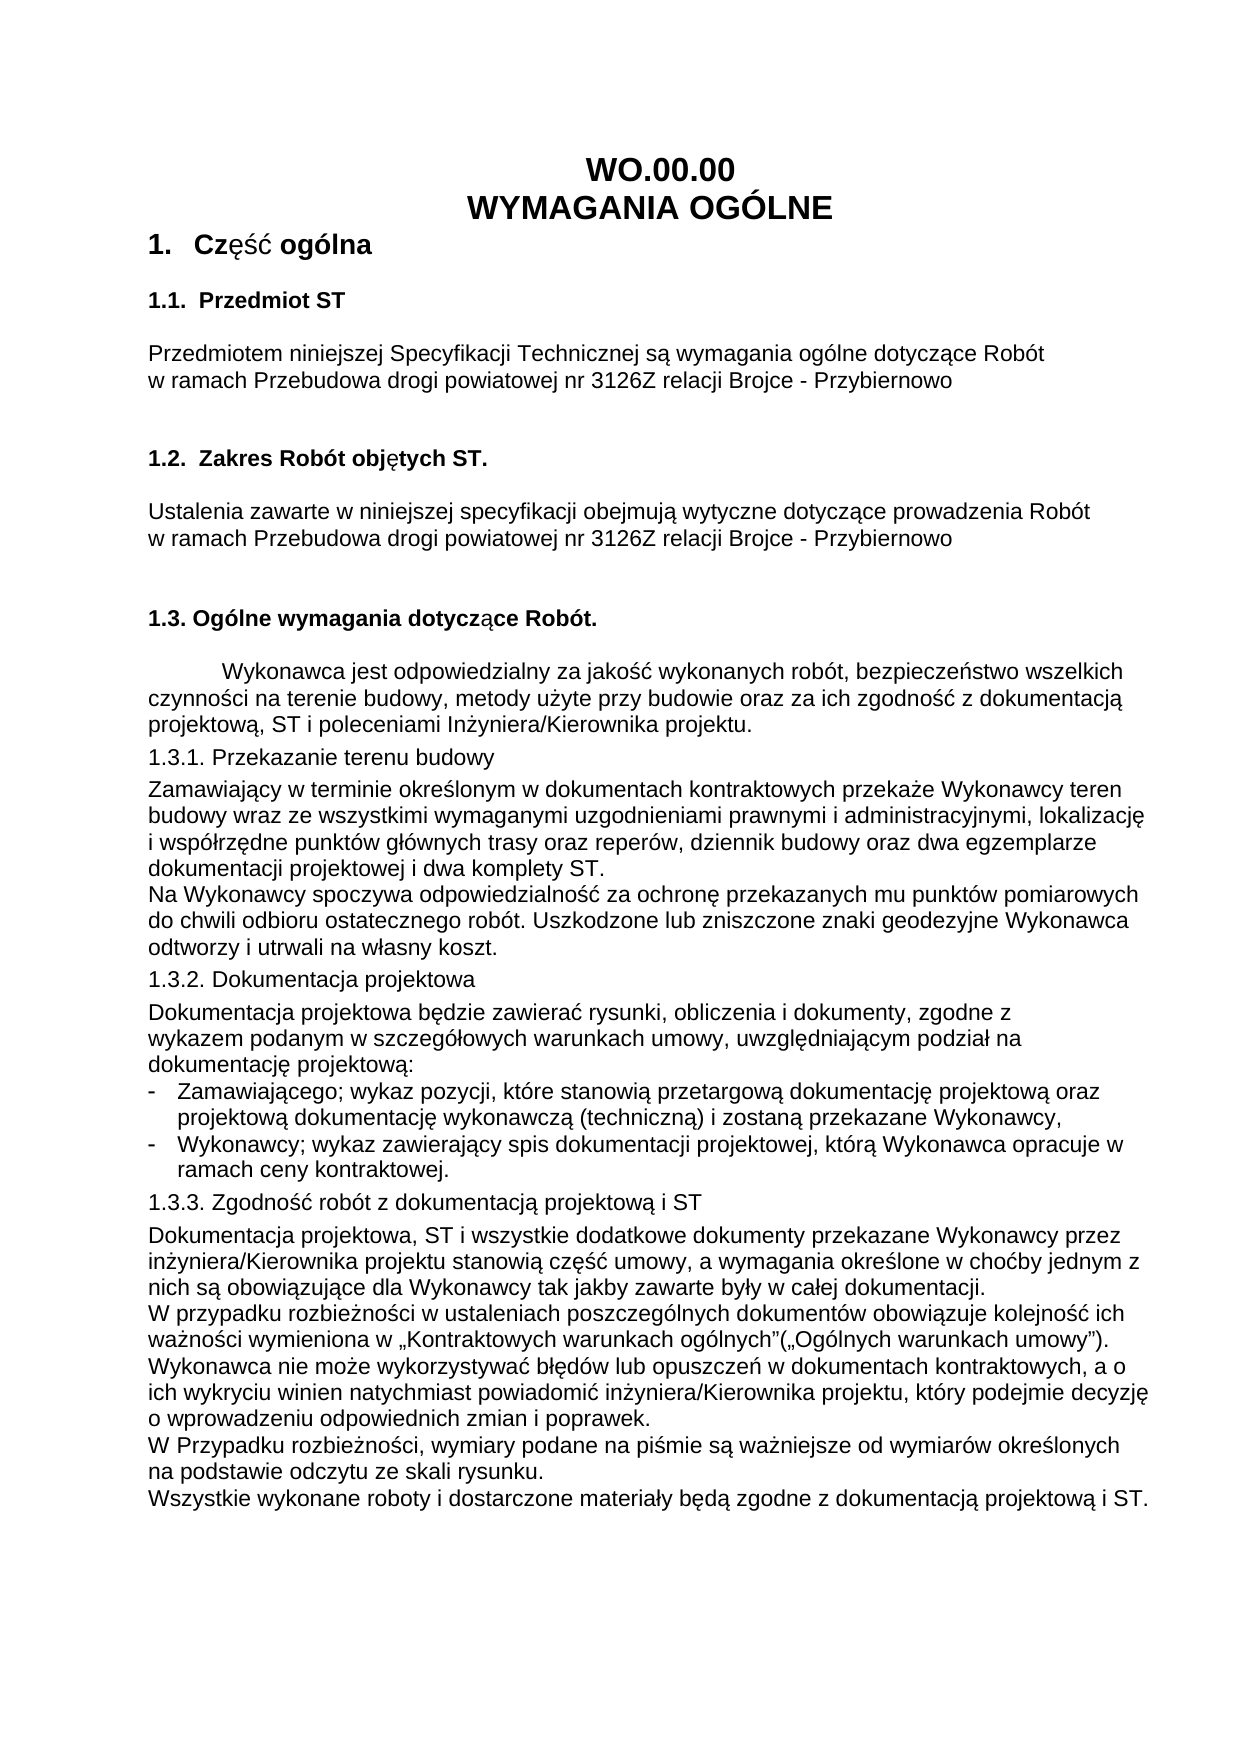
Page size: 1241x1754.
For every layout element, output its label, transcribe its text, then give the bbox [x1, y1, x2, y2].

text WYMAGANIA OGÓLNE [148, 188, 1153, 227]
text 1.3.3. Zgodność robót z dokumentacją projektową i ST [148, 1189, 1151, 1215]
list Przypadku rozbieżności, wymiary podane na piśmie są ważniejsze od wymiarów określonych na podstawie odczytu ze skali rysunku. [148, 1432, 1151, 1484]
text Wykonawca jest odpowiedzialny za jakość wykonanych robót, bezpieczeństwo wszelkich czynności na terenie budowy, metody użyte przy budowie oraz za ich zgodność z dokumentacją projektową, ST i poleceniami Inżyniera/Kierownika projektu. [148, 659, 1123, 737]
text 1.3. Ogólne wymagania dotyczące Robót. [148, 605, 1151, 632]
text Na Wykonawcy spoczywa odpowiedzialność za ochronę przekazanych mu punktów pomiarowych do chwili odbioru ostatecznego robót. Uszkodzone lub zniszczone znaki geodezyjne Wykonawca odtworzy i utrwali na własny koszt. [148, 882, 1142, 960]
text 1.3.1. Przekazanie terenu budowy [148, 744, 1151, 770]
list Wykonawcy; wykaz zawierający spis dokumentacji projektowej, którą Wykonawca opracuje w ramach ceny kontraktowej. [148, 1132, 1126, 1182]
text Dokumentacja projektowa będzie zawierać rysunki, obliczenia i dokumenty, zgodne z wykazem podanym w szczegółowych warunkach umowy, uwzględniającym podział na dokumentację projektową: [148, 999, 1113, 1078]
text Wszystkie wykonane roboty i dostarczone materiały będą zgodne z dokumentacją projektową i ST. [148, 1484, 1151, 1511]
text Zamawiający w terminie określonym w dokumentach kontraktowych przekaże Wykonawcy teren budowy wraz ze wszystkimi wymaganymi uzgodnieniami prawnymi i administracyjnymi, lokalizację i współrzędne punktów głównych trasy oraz reperów, dziennik budowy oraz dwa egzemplarze dokumentacji projektowej i dwa komplety ST. [148, 776, 1146, 882]
text Dokumentacja projektowa, ST i wszystkie dodatkowe dokumenty przekazane Wykonawcy przez inżyniera/Kierownika projektu stanowią część umowy, a wymagania określone w choćby jednym z nich są obowiązujące dla Wykonawcy tak jakby zawarte były w całej dokumentacji. [148, 1222, 1142, 1301]
text 1.1. Przedmiot ST [148, 287, 1151, 313]
text Przedmiotem niniejszej Specyfikacji Technicznej są wymagania ogólne dotyczące Robót w ramach Przebudowa drogi powiatowej nr 3126Z relacji Brojce - Przybiernowo [148, 340, 1048, 393]
text WO.00.00 [148, 150, 1173, 188]
text W przypadku rozbieżności w ustaleniach poszczególnych dokumentów obowiązuje kolejność ich ważności wymieniona w „Kontraktowych warunkach ogólnych”(„Ogólnych warunkach umowy”). Wykonawca nie może wykorzystywać błędów lub opuszczeń w dokumentach kontraktowych, a o ich wykryciu winien natychmiast powiadomić inżyniera/Kierownika projektu, który podejmie decyzję o wprowadzeniu odpowiednich zmian i poprawek. [148, 1301, 1151, 1431]
text Ustalenia zawarte w niniejszej specyfikacji obejmują wytyczne dotyczące prowadzenia Robót w ramach Przebudowa drogi powiatowej nr 3126Z relacji Brojce - Przybiernowo [148, 499, 1094, 551]
text 1. Część ogólna [148, 227, 1151, 260]
text 1.2. Zakres Robót objętych ST. [148, 445, 1151, 471]
text 1.3.2. Dokumentacja projektowa [148, 966, 1151, 993]
list Zamawiającego; wykaz pozycji, które stanowią przetargową dokumentację projektową oraz projektową dokumentację wykonawczą (techniczną) i zostaną przekazane Wykonawcy, [148, 1080, 1103, 1130]
